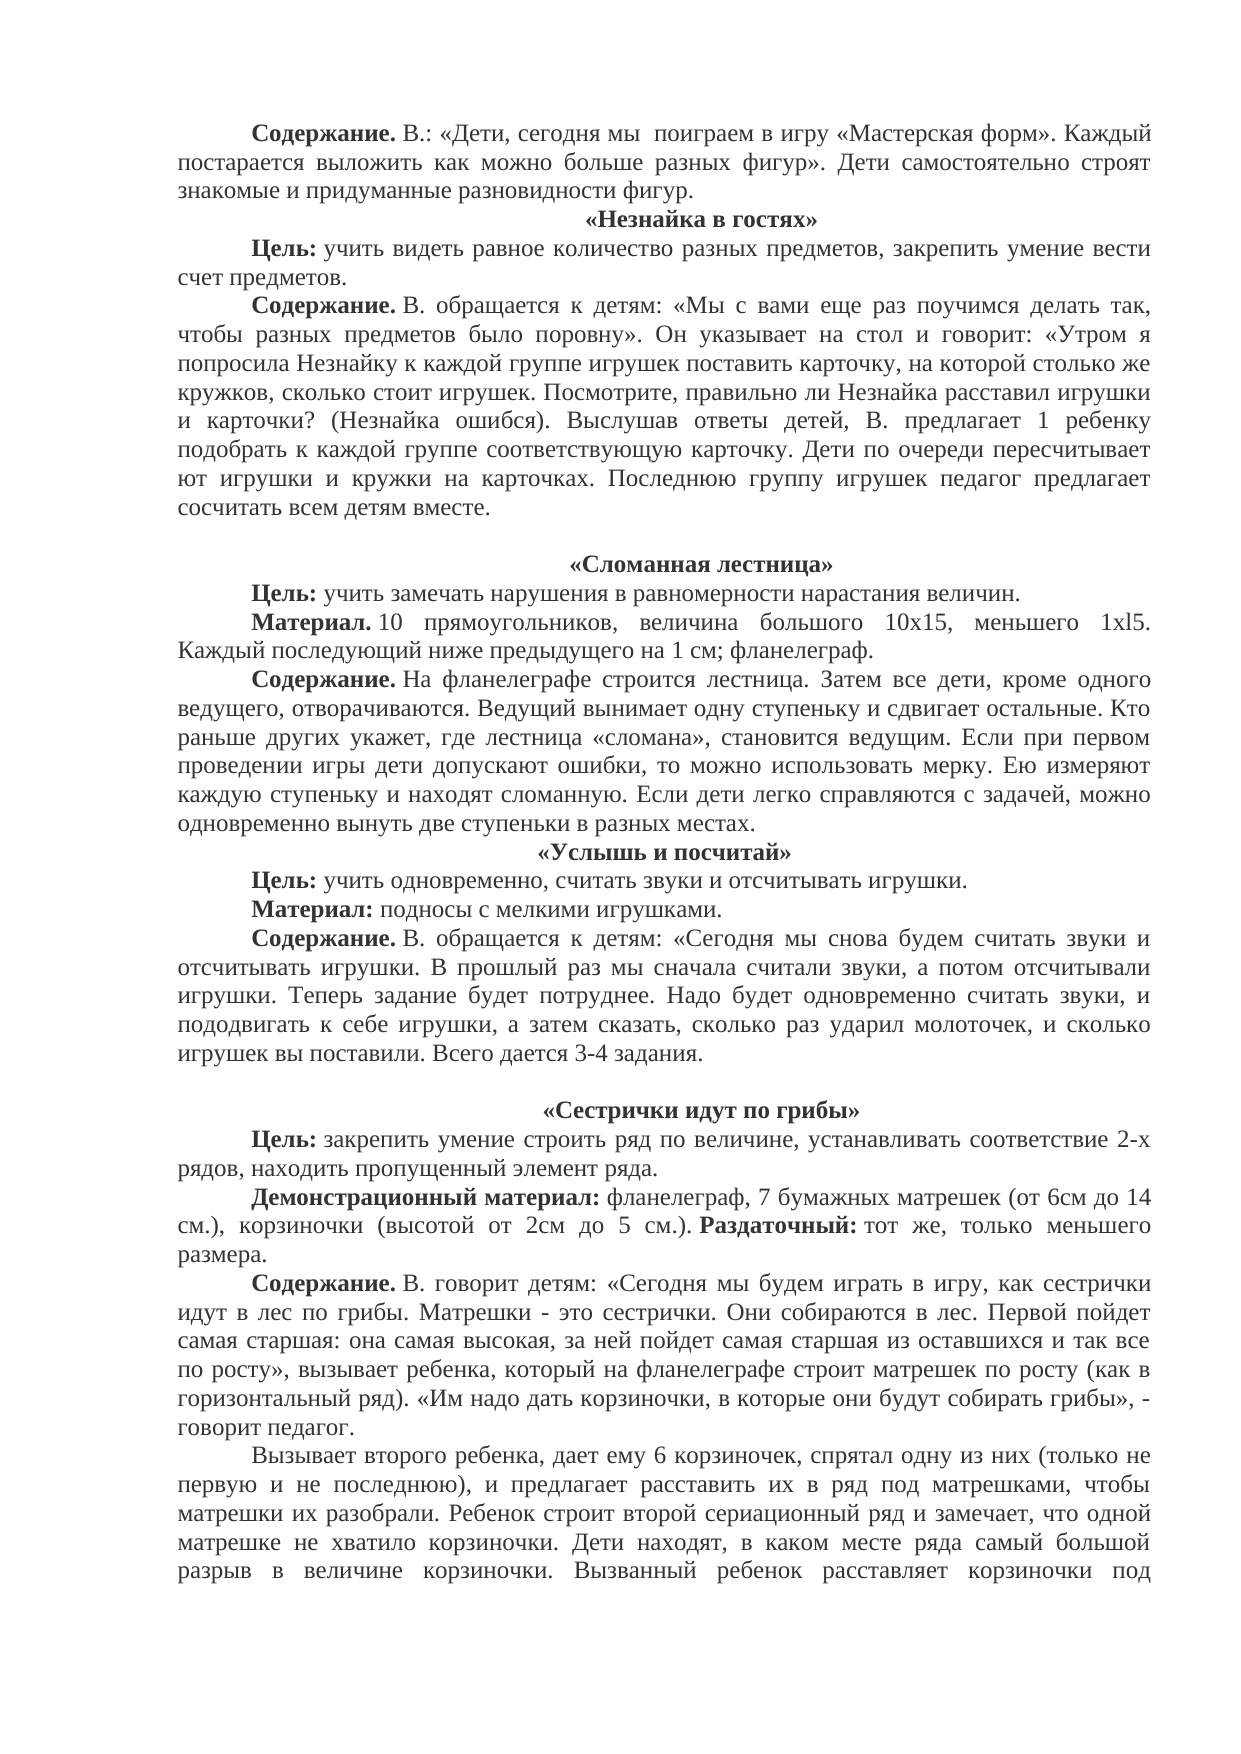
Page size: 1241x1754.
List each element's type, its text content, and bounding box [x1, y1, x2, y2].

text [177, 1441, 1152, 1584]
text «Сломанная лестница» [177, 549, 1152, 578]
text Содержание. В. обращается к детям: «Сегодня мы снова будем считать звуки и отсчитывать игрушки. В прошлый раз мы сначала считали звуки, а потом отсчитывали игрушки. Теперь задание будет потруднее. Надо будет одновременно считать звуки, и пододвигать к себе игрушки, а затем сказать, сколько раз ударил молоточек, и сколько игрушек вы поставили. Всего дается 3-4 задания. [177, 923, 1152, 1067]
text «Услышь и посчитай» [177, 837, 1152, 866]
text «Сестрички идут по грибы» [177, 1096, 1152, 1124]
text Содержание. В. говорит детям: «Сегодня мы будем играть в игру, как сестрички идут в лес по грибы. Матрешки - это сестрички. Они собираются в лес. Первой пойдет самая старшая: она самая высокая, за ней пойдет самая старшая из оставшихся и так все по росту», вызывает ребенка, который на фланелеграфе строит матрешек по росту (как в горизонтальный ряд). «Им надо дать корзиночки, в которые они будут собирать грибы», - говорит педагог. [177, 1268, 1152, 1441]
text Материал. 10 прямоугольников, величина большого 10x15, меньшего 1xl5. Каждый последующий ниже предыдущего на 1 см; фланелеграф. [177, 607, 1152, 664]
text Материал: подносы с мелкими игрушками. [177, 894, 1152, 923]
text Цель: учить замечать нарушения в равномерности нарастания величин. [177, 578, 1152, 607]
text Демонстрационный материал: фланелеграф, 7 бумажных матрешек (от 6см до 14 см.), корзиночки (высотой от 2см до 5 см.). Раздаточный: тот же, только меньшего размера. [177, 1182, 1152, 1268]
text Содержание. В.: «Дети, сегодня мы поиграем в игру «Мастерская форм». Каждый постарается выложить как можно больше разных фигур». Дети самостоятельно строят знакомые и придуманные разновидности фигур. [177, 118, 1152, 204]
text Содержание. В. обращается к детям: «Мы с вами еще раз поучимся делать так, чтобы разных предметов было поровну». Он указывает на стол и говорит: «Утром я попросила Незнайку к каждой группе игрушек поставить карточку, на которой столько же кружков, сколько стоит игрушек. Посмотрите, правильно ли Незнайка расставил игрушки и карточки? (Незнайка ошибся). Выслушав ответы детей, В. предлагает 1 ребенку подобрать к каждой группе соответствующую карточку. Дети по очереди пересчитывает ют игрушки и кружки на карточках. Последнюю группу игрушек педагог предлагает сосчитать всем детям вместе. [177, 291, 1152, 521]
text Цель: закрепить умение строить ряд по величине, устанавливать соответствие 2-х рядов, находить пропущенный элемент ряда. [177, 1124, 1152, 1182]
text Цель: учить одновременно, считать звуки и отсчитывать игрушки. [177, 866, 1152, 894]
text Цель: учить видеть равное количество разных предметов, закрепить умение вести счет предметов. [177, 233, 1152, 291]
text Содержание. На фланелеграфе строится лестница. Затем все дети, кроме одного ведущего, отворачиваются. Ведущий вынимает одну ступеньку и сдвигает остальные. Кто раньше других укажет, где лестница «сломана», становится ведущим. Если при первом проведении игры дети допускают ошибки, то можно использовать мерку. Ею измеряют каждую ступеньку и находят сломанную. Если дети легко справляются с задачей, можно одновременно вынуть две ступеньки в разных местах. [177, 664, 1152, 837]
text «Незнайка в гостях» [177, 204, 1152, 233]
